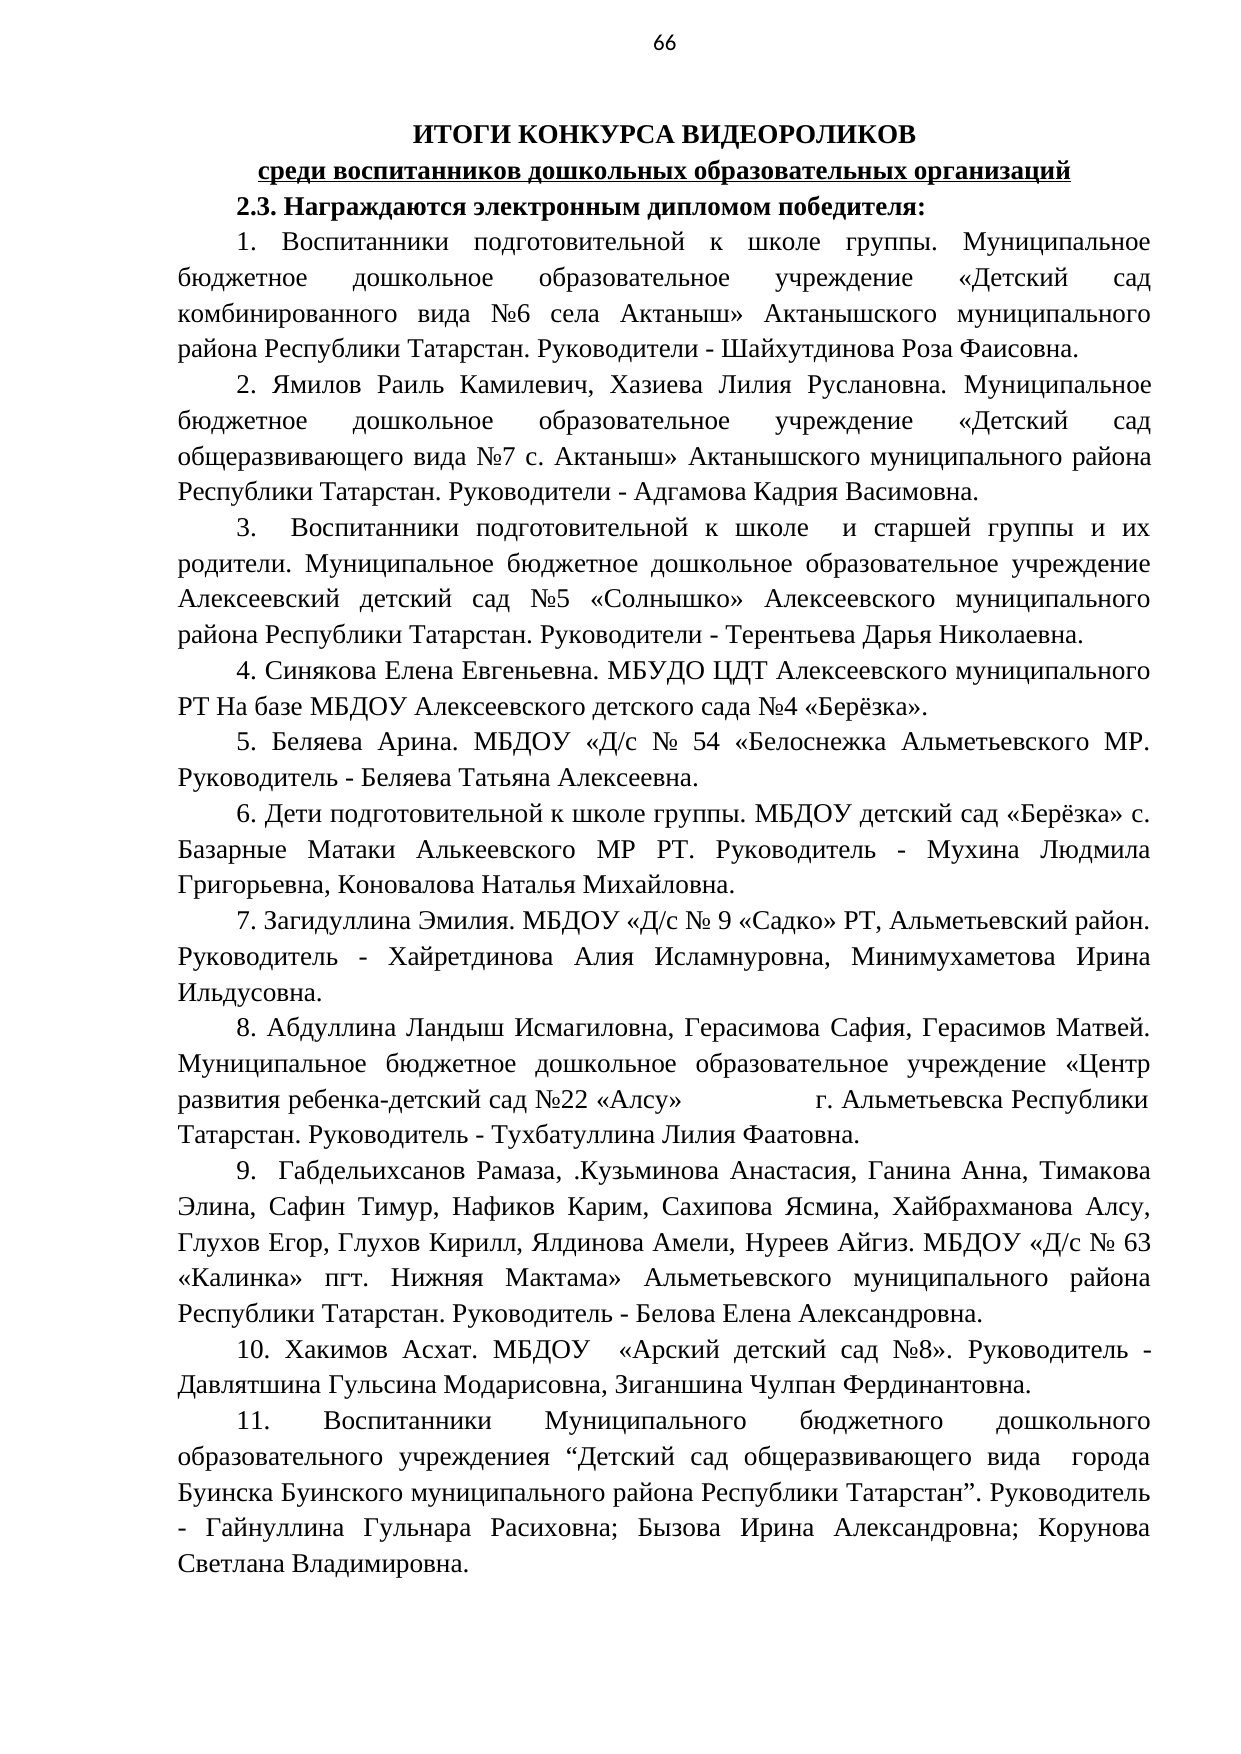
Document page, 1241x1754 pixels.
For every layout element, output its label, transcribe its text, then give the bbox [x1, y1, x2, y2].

text 9. Габдельихсанов Рамаза, .Кузьминова Анастасия, Ганина Анна, Тимакова Элина, Сафин Тимур, Нафиков Карим, Сахипова Ясмина, Хайбрахманова Алсу, Глухов Егор, Глухов Кирилл, Ялдинова Амели, Нуреев Айгиз. МБДОУ «Д/с № 63 «Калинка» пгт. Нижняя Мактама» Альметьевского муниципального района Республики Татарстан. Руководитель - Белова Елена Александровна. [177, 1154, 1152, 1328]
text 1. Воспитанники подготовительной к школе группы. Муниципальное бюджетное дошкольное образовательное учреждение «Детский сад комбинированного вида №6 села Актаныш» Актанышского муниципального района Республики Татарстан. Руководители - Шайхутдинова Роза Фаисовна. [177, 225, 1152, 364]
text 10. Хакимов Асхат. МБДОУ «Арский детский сад №8». Руководитель - Давлятшина Гульсина Модарисовна, Зиганшина Чулпан Фердинантовна. [177, 1333, 1152, 1400]
text 2.3. Награждаются электронным дипломом победителя: [177, 189, 1152, 221]
text 11. Воспитанники Муниципального бюджетного дошкольного образовательного учреждениея “Детский сад общеразвивающего вида города Буинска Буинского муниципального района Республики Татарстан”. Руководитель - Гайнуллина Гульнара Расиховна; Бызова Ирина Александровна; Корунова Светлана Владимировна. [177, 1404, 1152, 1578]
text ИТОГИ КОНКУРСА ВИДЕОРОЛИКОВ [177, 118, 1152, 149]
text 8. Абдуллина Ландыш Исмагиловна, Герасимова Сафия, Герасимов Матвей. Муниципальное бюджетное дошкольное образовательное учреждение «Центр развития ребенка-детский сад №22 «Алсу» г. Альметьевска Республики Татарстан. Руководитель - Тухбатуллина Лилия Фаатовна. [177, 1011, 1152, 1150]
text 6. Дети подготовительной к школе группы. МБДОУ детский сад «Берёзка» с. Базарные Матаки Алькеевского МР РТ. Руководитель - Мухина Людмила Григорьевна, Коновалова Наталья Михайловна. [177, 797, 1152, 899]
text 2. Ямилов Раиль Камилевич, Хазиева Лилия Руслановна. Муниципальное бюджетное дошкольное образовательное учреждение «Детский сад общеразвивающего вида №7 с. Актаныш» Актанышского муниципального района Республики Татарстан. Руководители - Адгамова Кадрия Васимовна. [177, 368, 1152, 507]
text среди воспитанников дошкольных образовательных организаций [177, 154, 1152, 185]
text 4. Синякова Елена Евгеньевна. МБУДО ЦДТ Алексеевского муниципального РТ На базе МБДОУ Алексеевского детского сада №4 «Берёзка». [177, 654, 1152, 721]
text 5. Беляева Арина. МБДОУ «Д/с № 54 «Белоснежка Альметьевского МР. Руководитель - Беляева Татьяна Алексеевна. [177, 726, 1152, 792]
text 3. Воспитанники подготовительной к школе и старшей группы и их родители. Муниципальное бюджетное дошкольное образовательное учреждение Алексеевский детский сад №5 «Солнышко» Алексеевского муниципального района Республики Татарстан. Руководители - Терентьева Дарья Николаевна. [177, 511, 1152, 649]
text 7. Загидуллина Эмилия. МБДОУ «Д/с № 9 «Садко» РТ, Альметьевский район. Руководитель - Хайретдинова Алия Исламнуровна, Минимухаметова Ирина Ильдусовна. [177, 904, 1152, 1007]
